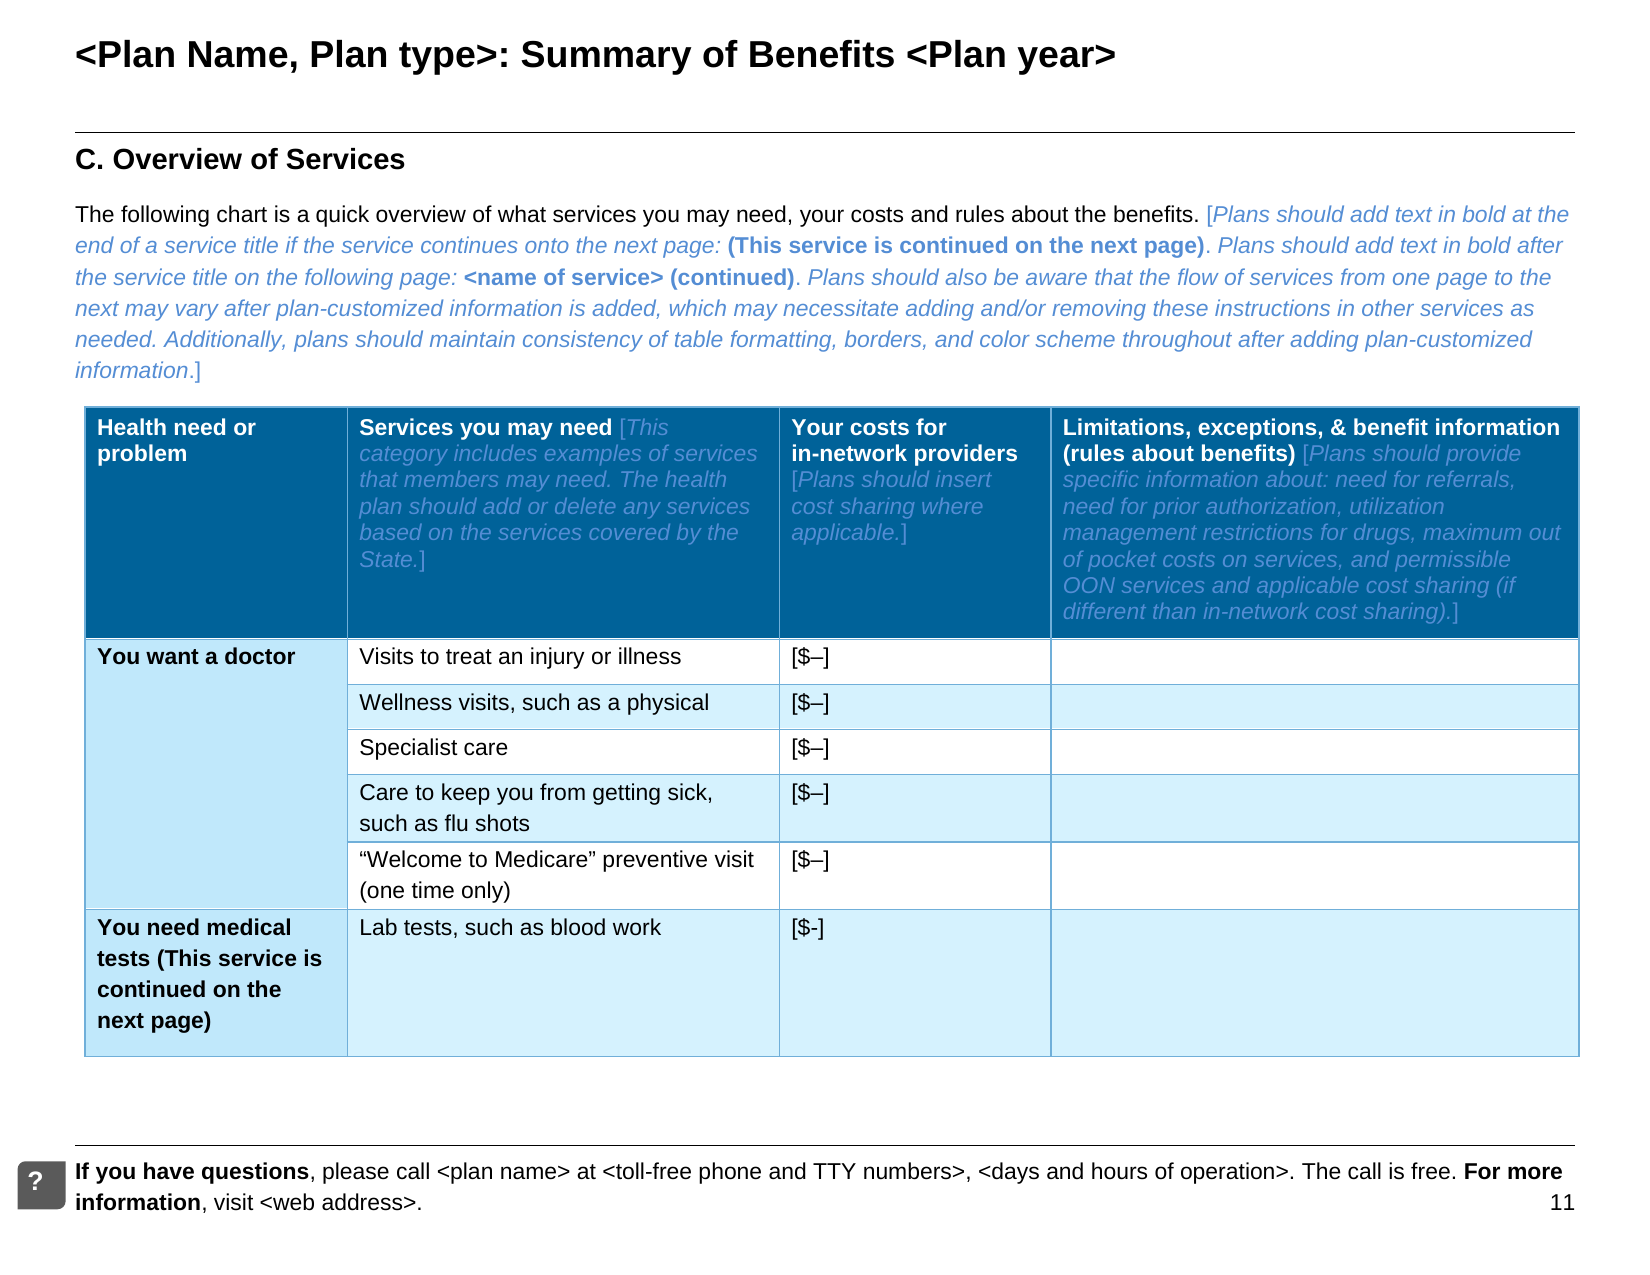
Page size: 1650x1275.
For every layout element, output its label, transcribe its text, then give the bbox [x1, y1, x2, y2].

table_header Your costs for in-network providers [Plans should insert cost sharing where applicable.] [780, 408, 1050, 638]
table_cell [$–] [780, 640, 1050, 683]
table_cell [$-] [780, 910, 1050, 1056]
table_cell [$–] [780, 775, 1050, 841]
table_cell [1052, 685, 1578, 728]
subtitle Overview of Services [75, 133, 1575, 177]
table_cell [1052, 640, 1578, 683]
table_cell Wellness visits, such as a physical [348, 685, 779, 728]
table_cell [1052, 910, 1578, 1056]
table_cell You need medical tests (This service is continued on the next page) [86, 910, 347, 1056]
table_cell Specialist care [348, 730, 779, 773]
table_cell Visits to treat an injury or illness [348, 640, 779, 683]
table_cell [$–] [780, 843, 1050, 908]
table_cell You want a doctor [86, 640, 347, 908]
table_header Limitations, exceptions, & benefit information (rules about benefits) [Plans should provide specific information about: need for referrals, need for prior authorization, utilization management restrictions for drugs, maximum out of pocket costs on services, and permissible OON services and applicable cost sharing (if different than in-network cost sharing).] [1052, 408, 1578, 638]
table_cell [$–] [780, 685, 1050, 728]
table_cell [1052, 730, 1578, 773]
table_cell “Welcome to Medicare” preventive visit (one time only) [348, 843, 779, 908]
table_cell [1052, 775, 1578, 841]
table_cell [$–] [780, 730, 1050, 773]
table_header Services you may need [This category includes examples of services that members may need. The health plan should add or delete any services based on the services covered by the State.] [348, 408, 779, 638]
table_cell Care to keep you from getting sick, such as flu shots [348, 775, 779, 841]
table_cell [1052, 843, 1578, 908]
table_header Health need or problem [86, 408, 347, 638]
table_cell Lab tests, such as blood work [348, 910, 779, 1056]
text The following chart is a quick overview of what services you may need, your costs and rules about the benefits. [Plans should add text in bold at the end of a service title if the service continues onto the next page: (This service is continued on the next page). Plans should add text in bold after the service title on the following page: <name of service> (continued). Plans should also be aware that the flow of services from one page to the next may vary after plan-customized information is added, which may necessitate adding and/or removing these instructions in other services as needed. Additionally, plans should maintain consistency of table formatting, borders, and color scheme throughout after adding plan-customized information.] [75, 198, 1575, 385]
